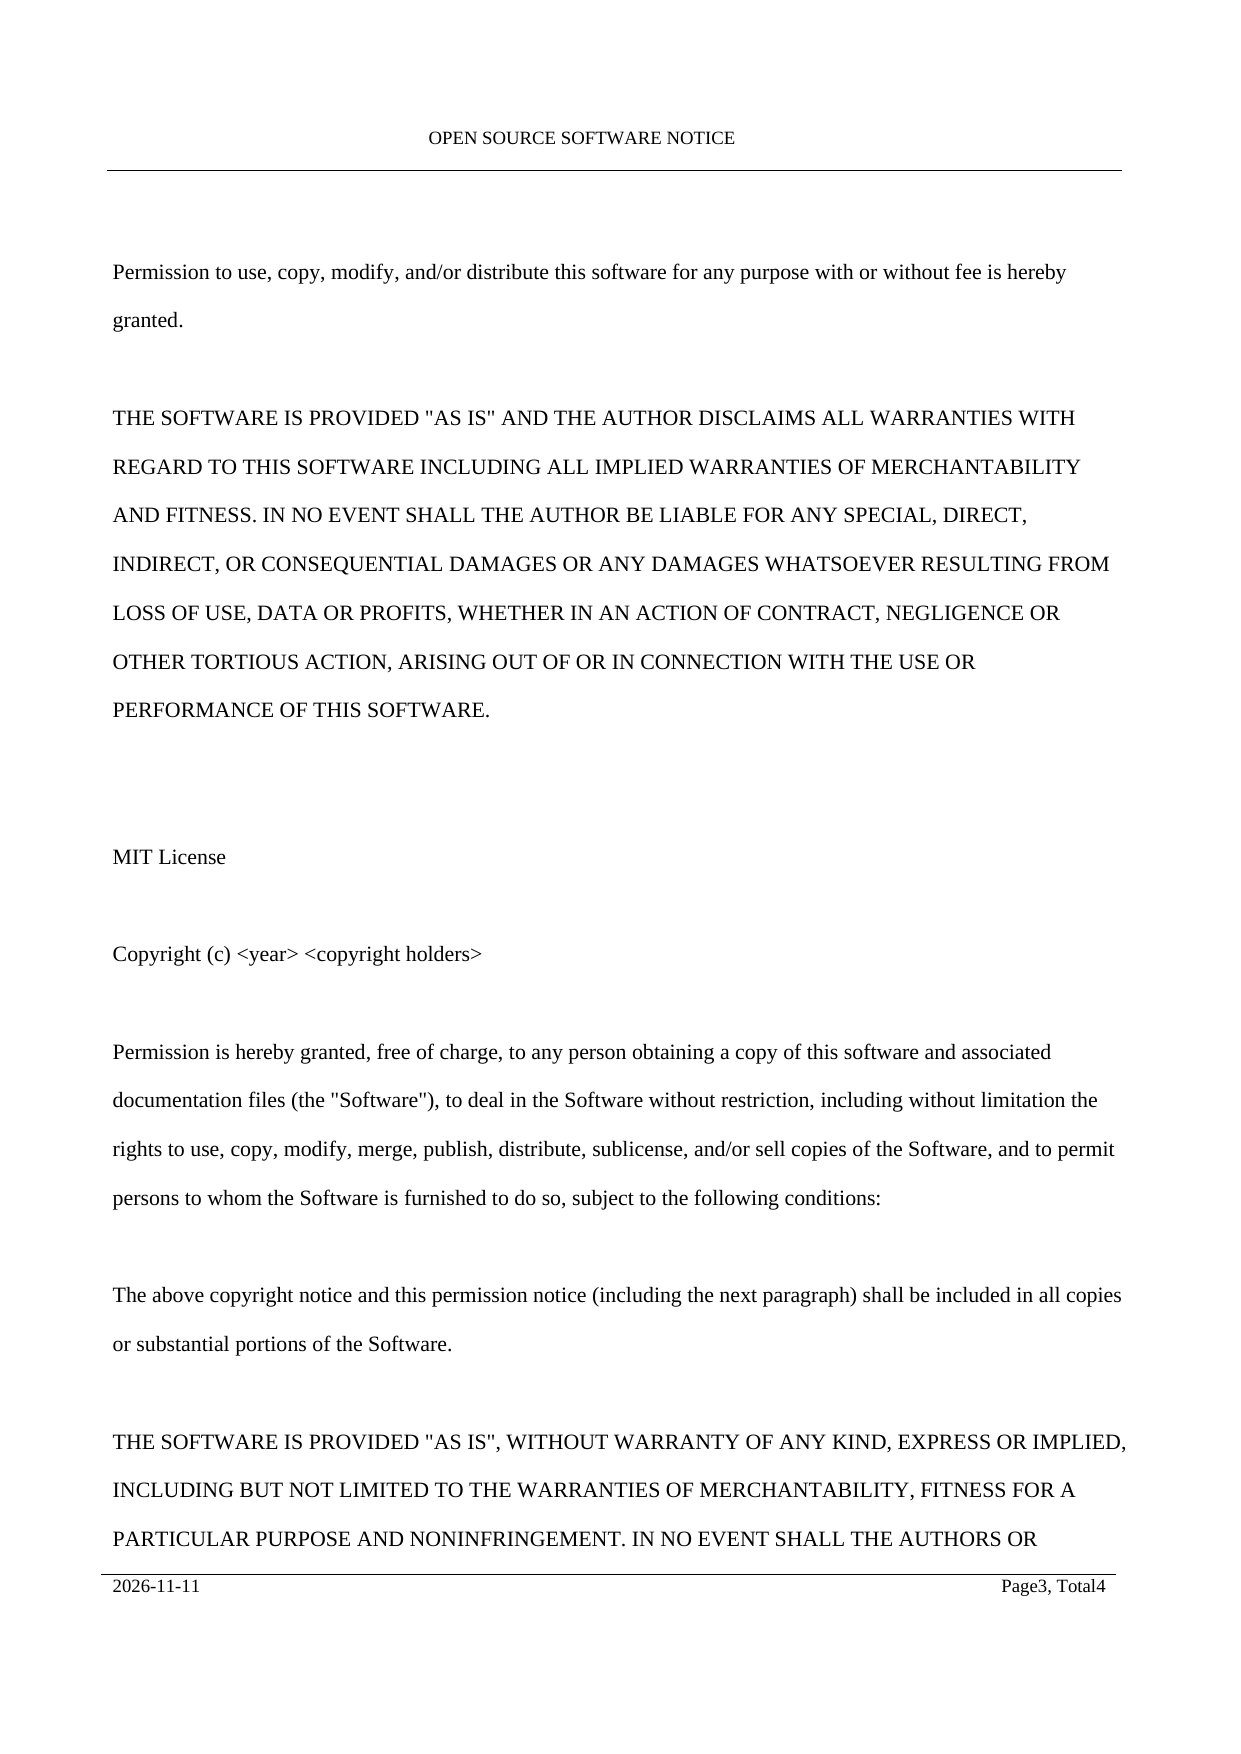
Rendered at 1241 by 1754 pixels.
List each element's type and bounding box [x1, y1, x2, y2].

text [112, 206, 1128, 1555]
